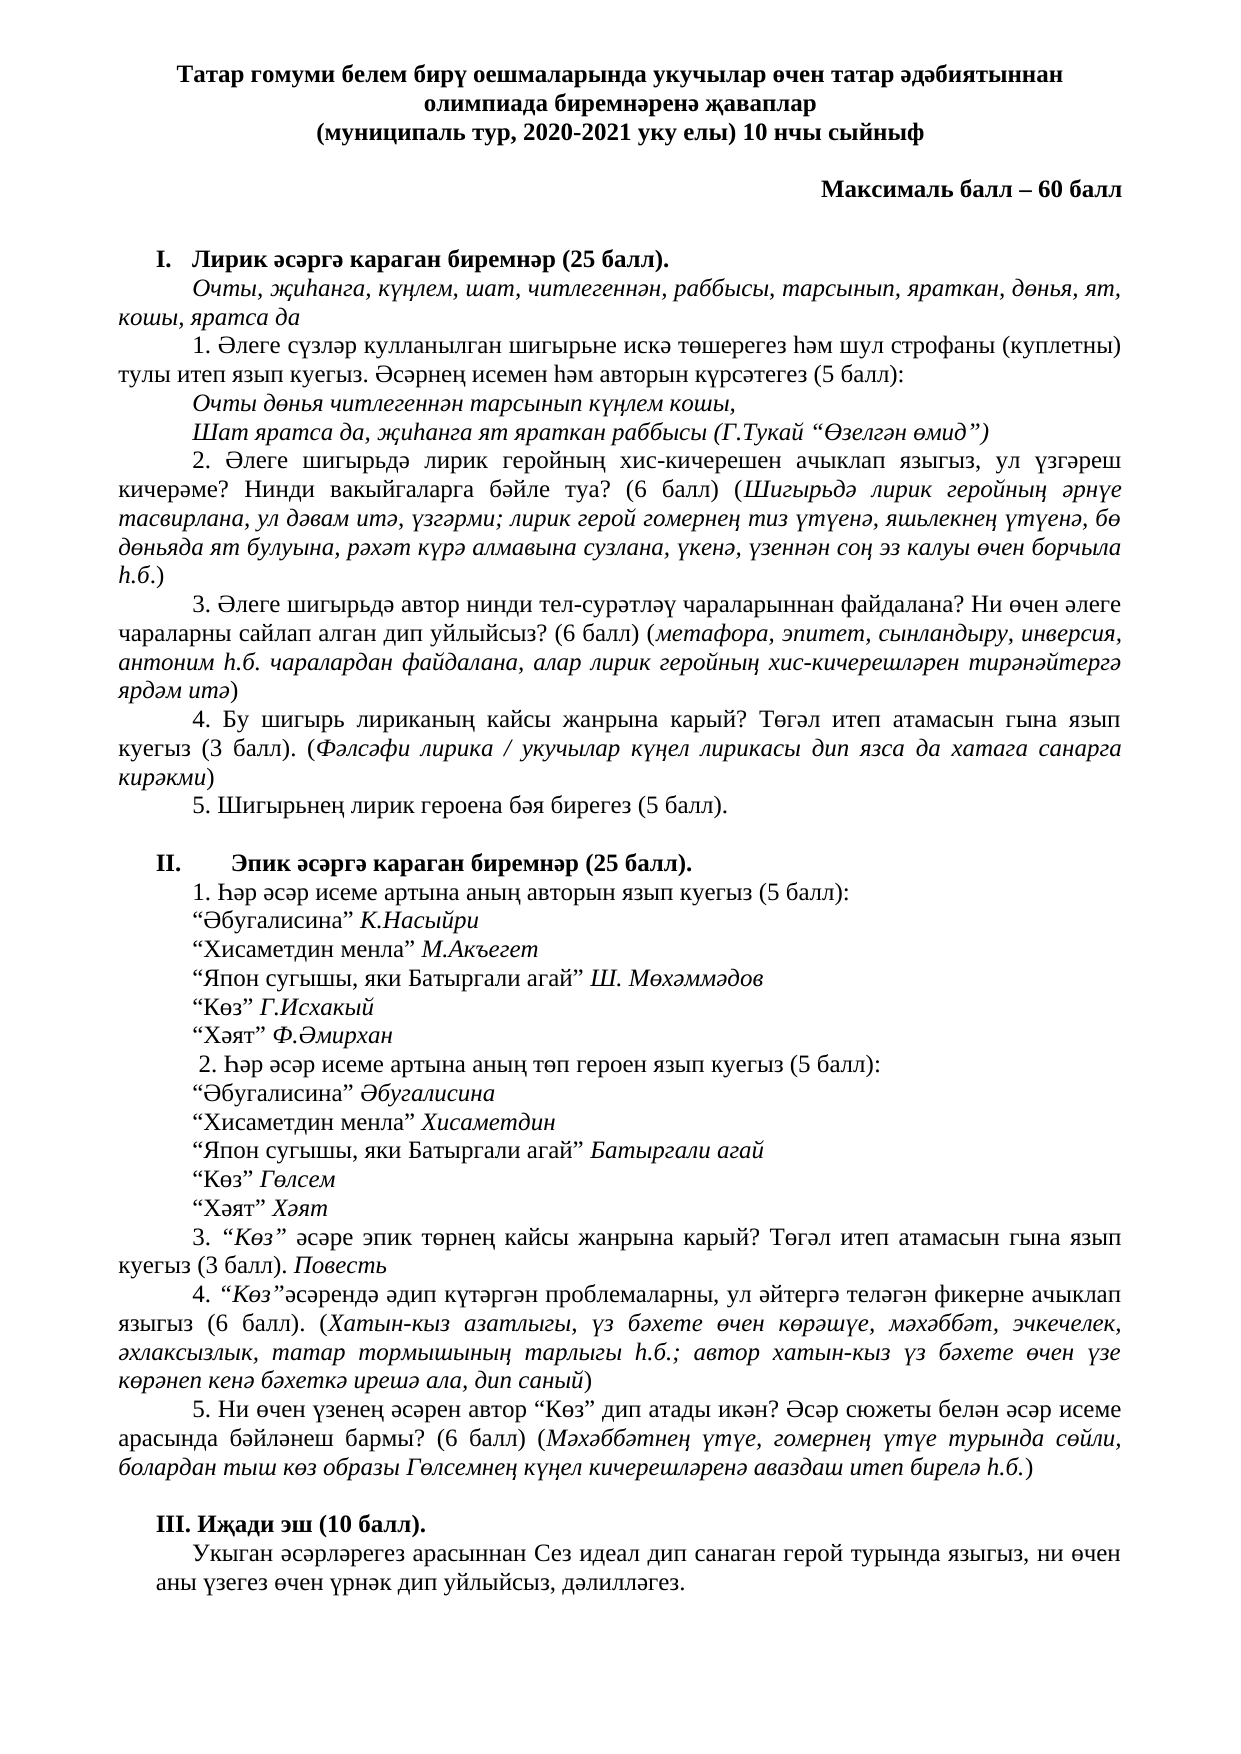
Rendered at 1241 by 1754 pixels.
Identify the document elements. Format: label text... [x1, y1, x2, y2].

text Очты дөнья читлегеннән тарсынып күңлем кошы, [118, 388, 1122, 417]
text (муниципаль тур, 2020-2021 уку елы) 10 нчы сыйныф [118, 117, 1122, 145]
text Очты, җиһанга, күңлем, шат, читлегеннән, раббысы, тарсынып, яраткан, дөнья, ят, кошы, яратса да [118, 273, 1122, 330]
text 5. Ни өчен үзенең әсәрен автор “Көз” дип атады икән? Әсәр сюжеты белән әсәр исеме арасында бәйләнеш бармы? (6 балл) (Мәхәббәтнең үтүе, гомернең үтүе турында сөйли, болардан тыш көз образы Гөлсемнең күңел кичерешләренә аваздаш итеп бирелә һ.б.) [118, 1394, 1122, 1480]
list Лирик әсәргә караган биремнәр (25 балл). [118, 244, 1122, 273]
text Укыган әсәрләрегез арасыннан Сез идеал дип санаган герой турында языгыз, ни өчен аны үзегез өчен үрнәк дип уйлыйсыз, дәлилләгез. [156, 1538, 1122, 1595]
text “Япон сугышы, яки Батыргали агай” Ш. Мөхәммәдов [118, 963, 1122, 992]
text Шат яратса да, җиһанга ят яраткан раббысы (Г.Тукай “Өзелгән өмид”) [118, 417, 1122, 445]
text “Япон сугышы, яки Батыргали агай” Батыргали агай [118, 1135, 1122, 1164]
text 1. Әлеге сүзләр кулланылган шигырьне искә төшерегез һәм шул строфаны (куплетны) тулы итеп язып куегыз. Әсәрнең исемен һәм авторын күрсәтегез (5 балл): [118, 330, 1122, 388]
text “Хәят” Ф.Әмирхан [118, 1020, 1122, 1049]
text 3. “Көз” әсәре эпик төрнең кайсы жанрына карый? Төгәл итеп атамасын гына язып куегыз (3 балл). Повесть [118, 1222, 1122, 1279]
text “Хәят” Хәят [118, 1193, 1122, 1222]
text 4. Бу шигырь лириканың кайсы жанрына карый? Төгәл итеп атамасын гына язып куегыз (3 балл). (Фәлсәфи лирика / укучылар күңел лирикасы дип язса да хатага санарга кирәкми) [118, 704, 1122, 790]
text 4. “Көз”әсәрендә әдип күтәргән проблемаларны, ул әйтергә теләгән фикерне ачыклап языгыз (6 балл). (Хатын-кыз азатлыгы, үз бәхете өчен көрәшүе, мәхәббәт, эчкечелек, әхлаксызлык, татар тормышының тарлыгы һ.б.; автор хатын-кыз үз бәхете өчен үзе көрәнеп кенә бәхеткә ирешә ала, дип саный) [118, 1279, 1122, 1394]
list Эпик әсәргә караган биремнәр (25 балл). [156, 848, 1122, 877]
text 3. Әлеге шигырьдә автор нинди тел-сурәтләү чараларыннан файдалана? Ни өчен әлеге чараларны сайлап алган дип уйлыйсыз? (6 балл) (метафора, эпитет, сынландыру, инверсия, антоним һ.б. чаралардан файдалана, алар лирик геройның хис-кичерешләрен тирәнәйтергә ярдәм итә) [118, 589, 1122, 704]
text “Хисаметдин менла” Хисаметдин [118, 1107, 1122, 1135]
text Татар гомуми белем бирү оешмаларында укучылар өчен татар әдәбиятыннан олимпиада биремнәренә җаваплар [118, 59, 1122, 117]
text “Көз” Г.Исхакый [118, 992, 1122, 1020]
text 2. Әлеге шигырьдә лирик геройның хис-кичерешен ачыклап языгыз, ул үзгәреш кичерәме? Нинди вакыйгаларга бәйле туа? (6 балл) (Шигырьдә лирик геройның әрнүе тасвирлана, ул дәвам итә, үзгәрми; лирик герой гомернең тиз үтүенә, яшьлекнең үтүенә, бө дөньяда ят булуына, рәхәт күрә алмавына сузлана, үкенә, үзеннән соң эз калуы өчен борчыла һ.б.) [118, 445, 1122, 589]
text “Әбугалисина” К.Насыйри [118, 905, 1122, 934]
text “Әбугалисина” Әбугалисина [118, 1078, 1122, 1107]
text 2. Һәр әсәр исеме артына аның төп героен язып куегыз (5 балл): [118, 1049, 1122, 1078]
text “Хисаметдин менла” М.Акъегет [118, 934, 1122, 963]
text 5. Шигырьнең лирик героена бәя бирегез (5 балл). [118, 790, 1122, 819]
text “Көз” Гөлсем [118, 1164, 1122, 1193]
text Максималь балл – 60 балл [118, 174, 1122, 203]
text III. Иҗади эш (10 балл). [156, 1509, 1122, 1538]
text 1. Һәр әсәр исеме артына аның авторын язып куегыз (5 балл): [118, 877, 1122, 905]
